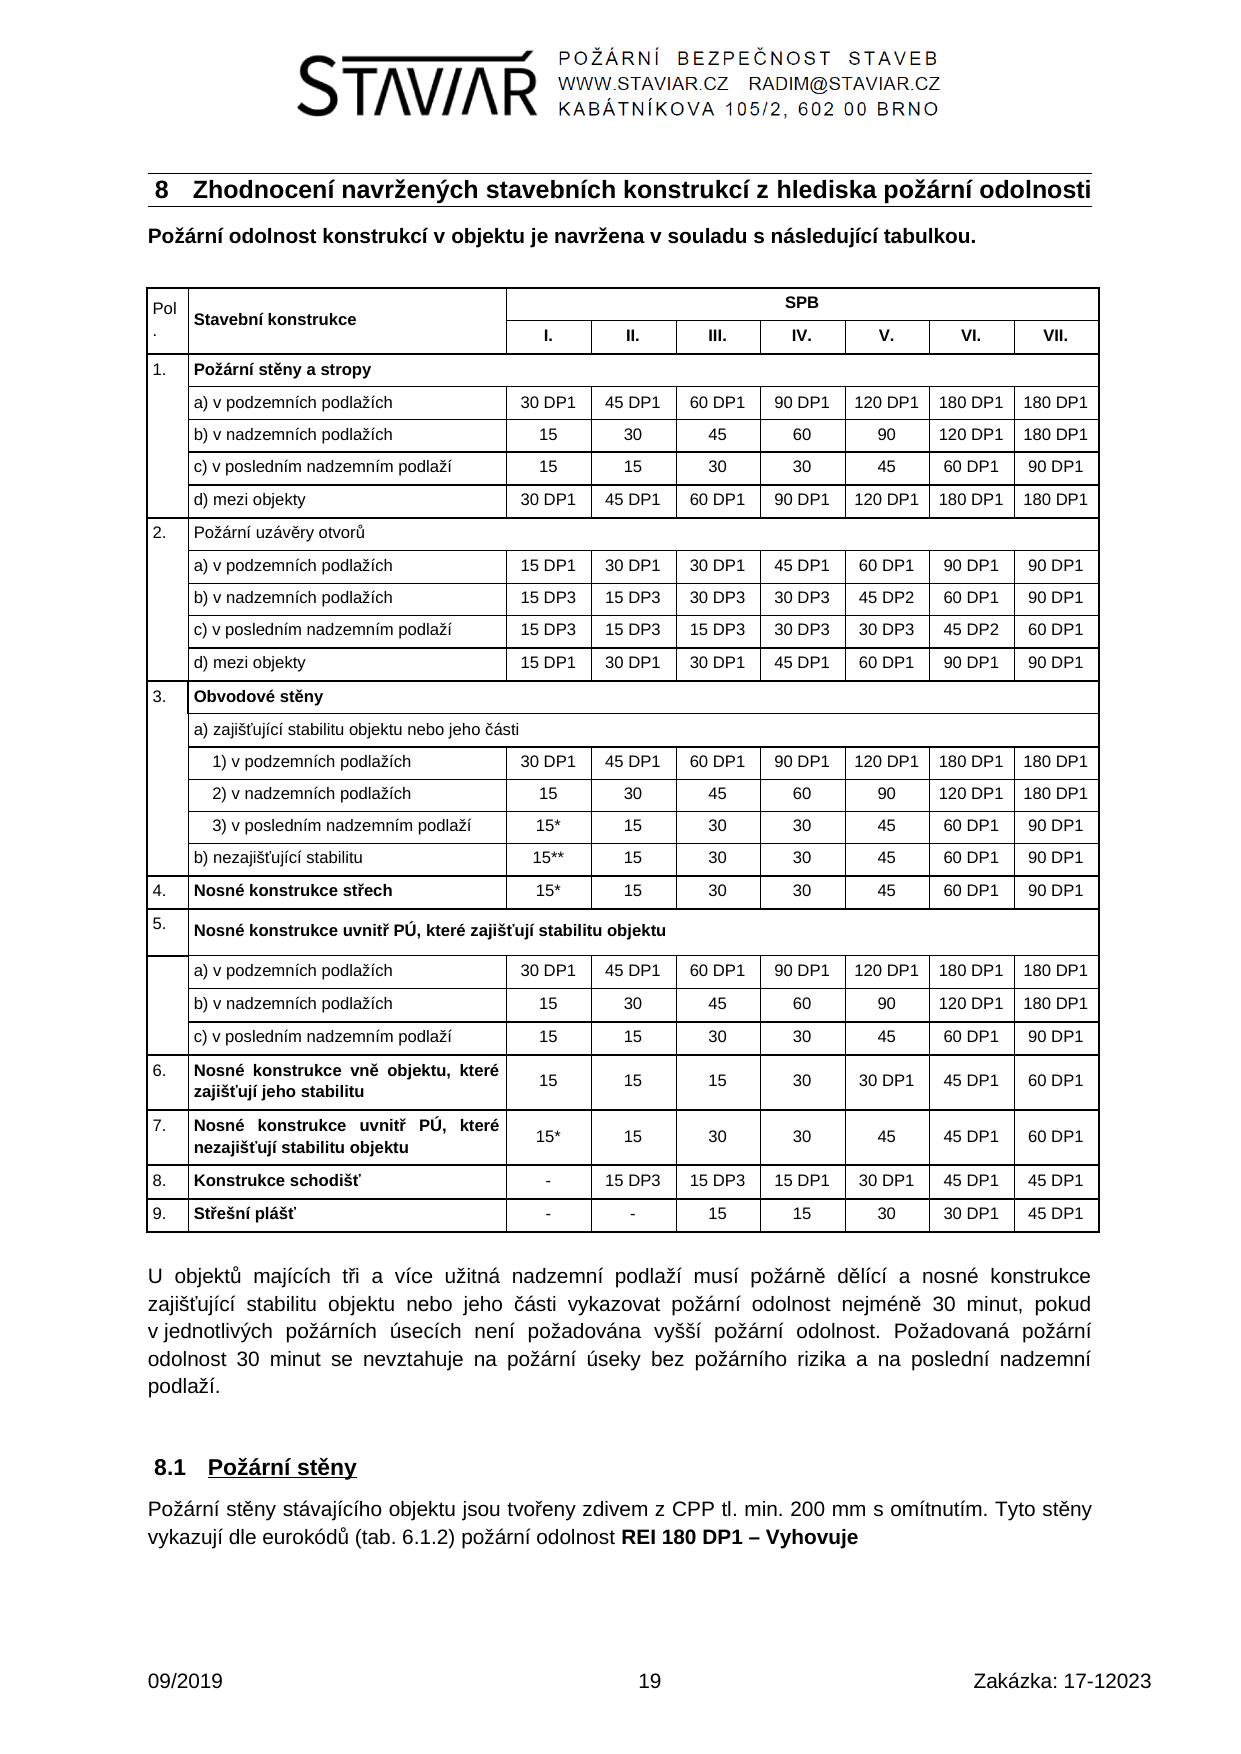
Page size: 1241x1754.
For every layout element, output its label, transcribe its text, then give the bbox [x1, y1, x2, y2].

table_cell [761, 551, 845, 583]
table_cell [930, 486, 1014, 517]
text U objektů majících tři a více užitná nadzemní podlaží musí požárně dělící a nosné konstrukce zajišťující stabilitu objektu nebo jeho části vykazovat požární odolnost nejméně 30 minut, pokud v jednotlivých požárních úsecích není požadována vyšší požární odolnost. Požadovaná požární odolnost 30 minut se nevztahuje na požární úseky bez požárního rizika a na poslední nadzemní podlaží. [148, 1264, 1092, 1398]
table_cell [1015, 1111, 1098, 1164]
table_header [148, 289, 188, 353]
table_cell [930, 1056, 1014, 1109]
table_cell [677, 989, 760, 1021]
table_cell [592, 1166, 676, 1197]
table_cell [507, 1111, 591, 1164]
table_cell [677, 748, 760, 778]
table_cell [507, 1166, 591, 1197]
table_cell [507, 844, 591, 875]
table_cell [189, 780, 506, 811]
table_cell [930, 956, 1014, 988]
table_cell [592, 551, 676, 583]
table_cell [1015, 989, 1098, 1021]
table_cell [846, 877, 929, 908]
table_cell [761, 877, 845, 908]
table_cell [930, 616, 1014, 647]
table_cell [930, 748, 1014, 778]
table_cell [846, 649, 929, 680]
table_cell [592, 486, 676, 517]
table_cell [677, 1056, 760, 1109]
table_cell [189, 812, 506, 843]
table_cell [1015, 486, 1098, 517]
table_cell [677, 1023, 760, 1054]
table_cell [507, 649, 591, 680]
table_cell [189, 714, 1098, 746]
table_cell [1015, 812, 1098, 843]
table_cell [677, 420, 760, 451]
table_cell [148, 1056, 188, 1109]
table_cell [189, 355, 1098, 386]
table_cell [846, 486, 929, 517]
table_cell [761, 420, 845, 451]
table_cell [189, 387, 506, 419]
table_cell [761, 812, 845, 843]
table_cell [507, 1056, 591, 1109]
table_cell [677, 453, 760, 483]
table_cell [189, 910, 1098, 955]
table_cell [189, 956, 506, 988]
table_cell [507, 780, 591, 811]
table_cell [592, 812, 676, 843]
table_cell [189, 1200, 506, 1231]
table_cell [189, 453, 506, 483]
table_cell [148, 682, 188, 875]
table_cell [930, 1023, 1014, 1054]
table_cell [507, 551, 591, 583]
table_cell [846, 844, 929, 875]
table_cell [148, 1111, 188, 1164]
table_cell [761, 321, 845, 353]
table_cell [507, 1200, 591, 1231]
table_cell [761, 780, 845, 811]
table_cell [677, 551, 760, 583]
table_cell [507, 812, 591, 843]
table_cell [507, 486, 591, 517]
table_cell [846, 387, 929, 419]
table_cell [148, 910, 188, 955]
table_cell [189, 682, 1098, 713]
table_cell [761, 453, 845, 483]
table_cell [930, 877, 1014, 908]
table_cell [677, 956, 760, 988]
subtitle Požární stěny [148, 1454, 1092, 1481]
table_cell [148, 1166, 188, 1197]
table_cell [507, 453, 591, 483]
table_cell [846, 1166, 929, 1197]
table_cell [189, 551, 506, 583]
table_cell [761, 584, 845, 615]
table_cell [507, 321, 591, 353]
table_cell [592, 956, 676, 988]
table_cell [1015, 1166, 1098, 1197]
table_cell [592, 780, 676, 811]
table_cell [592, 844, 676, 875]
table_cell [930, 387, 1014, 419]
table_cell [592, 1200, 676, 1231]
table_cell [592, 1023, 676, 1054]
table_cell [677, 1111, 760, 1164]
subtitle Zhodnocení navržených stavebních konstrukcí z hlediska požární odolnosti [148, 174, 1092, 206]
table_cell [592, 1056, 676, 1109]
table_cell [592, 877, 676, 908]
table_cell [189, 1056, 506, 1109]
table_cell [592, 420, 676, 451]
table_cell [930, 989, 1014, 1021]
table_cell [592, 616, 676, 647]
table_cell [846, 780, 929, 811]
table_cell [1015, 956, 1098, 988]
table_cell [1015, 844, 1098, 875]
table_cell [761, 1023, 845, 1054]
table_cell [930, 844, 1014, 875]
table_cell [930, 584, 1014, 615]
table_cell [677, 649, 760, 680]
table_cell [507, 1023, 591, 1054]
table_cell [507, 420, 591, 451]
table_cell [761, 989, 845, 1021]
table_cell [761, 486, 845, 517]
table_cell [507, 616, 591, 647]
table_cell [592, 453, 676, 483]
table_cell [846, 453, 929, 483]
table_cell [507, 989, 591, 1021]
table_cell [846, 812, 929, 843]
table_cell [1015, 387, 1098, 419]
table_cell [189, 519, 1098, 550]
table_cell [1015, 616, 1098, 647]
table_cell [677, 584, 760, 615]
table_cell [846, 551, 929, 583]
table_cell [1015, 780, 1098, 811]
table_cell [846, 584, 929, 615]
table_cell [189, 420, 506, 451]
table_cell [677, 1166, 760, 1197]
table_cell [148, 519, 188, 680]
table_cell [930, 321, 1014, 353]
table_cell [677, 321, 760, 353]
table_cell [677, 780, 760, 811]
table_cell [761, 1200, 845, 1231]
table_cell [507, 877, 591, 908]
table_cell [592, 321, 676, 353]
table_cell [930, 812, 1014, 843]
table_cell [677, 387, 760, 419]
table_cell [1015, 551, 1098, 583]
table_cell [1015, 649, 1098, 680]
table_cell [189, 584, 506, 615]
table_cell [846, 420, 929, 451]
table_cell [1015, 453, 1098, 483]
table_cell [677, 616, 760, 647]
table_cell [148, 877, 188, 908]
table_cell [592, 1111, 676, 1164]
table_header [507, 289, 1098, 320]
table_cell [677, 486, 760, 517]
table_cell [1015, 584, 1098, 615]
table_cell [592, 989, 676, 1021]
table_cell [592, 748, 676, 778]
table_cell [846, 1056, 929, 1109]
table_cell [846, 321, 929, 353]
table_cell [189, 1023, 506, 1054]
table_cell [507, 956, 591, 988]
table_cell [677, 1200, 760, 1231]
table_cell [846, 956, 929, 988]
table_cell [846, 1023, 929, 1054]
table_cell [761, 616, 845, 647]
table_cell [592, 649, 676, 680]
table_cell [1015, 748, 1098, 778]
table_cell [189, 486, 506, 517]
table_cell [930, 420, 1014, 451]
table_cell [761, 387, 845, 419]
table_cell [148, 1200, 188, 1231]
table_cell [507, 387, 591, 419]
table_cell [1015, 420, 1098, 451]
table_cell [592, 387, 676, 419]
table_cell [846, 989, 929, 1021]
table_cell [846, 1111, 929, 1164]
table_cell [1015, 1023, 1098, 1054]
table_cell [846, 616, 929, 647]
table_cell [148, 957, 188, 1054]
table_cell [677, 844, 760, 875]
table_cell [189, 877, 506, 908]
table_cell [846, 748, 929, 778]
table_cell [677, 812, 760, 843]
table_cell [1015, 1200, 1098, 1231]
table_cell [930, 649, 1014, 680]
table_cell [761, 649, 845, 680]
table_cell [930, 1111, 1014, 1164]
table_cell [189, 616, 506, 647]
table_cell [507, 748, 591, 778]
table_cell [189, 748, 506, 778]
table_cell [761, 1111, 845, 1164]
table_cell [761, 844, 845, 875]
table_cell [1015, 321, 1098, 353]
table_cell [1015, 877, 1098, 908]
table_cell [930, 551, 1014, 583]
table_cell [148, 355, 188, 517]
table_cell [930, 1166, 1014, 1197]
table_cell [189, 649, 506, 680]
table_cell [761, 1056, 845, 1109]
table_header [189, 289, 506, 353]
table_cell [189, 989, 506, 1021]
text Požární odolnost konstrukcí v objektu je navržena v souladu s následující tabulkou. [148, 223, 1092, 247]
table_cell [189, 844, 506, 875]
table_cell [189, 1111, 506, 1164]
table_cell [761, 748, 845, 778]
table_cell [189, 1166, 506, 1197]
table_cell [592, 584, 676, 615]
text Požární stěny stávajícího objektu jsou tvořeny zdivem z CPP tl. min. 200 mm s omítnutím. Tyto stěny vykazují dle eurokódů (tab. 6.1.2) požární odolnost REI 180 DP1 – Vyhovuje [148, 1497, 1092, 1548]
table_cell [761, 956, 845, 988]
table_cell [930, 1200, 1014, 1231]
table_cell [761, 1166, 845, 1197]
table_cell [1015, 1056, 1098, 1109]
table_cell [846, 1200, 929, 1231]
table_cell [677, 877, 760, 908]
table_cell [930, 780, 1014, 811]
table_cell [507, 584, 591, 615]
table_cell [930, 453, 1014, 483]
picture [293, 43, 945, 128]
